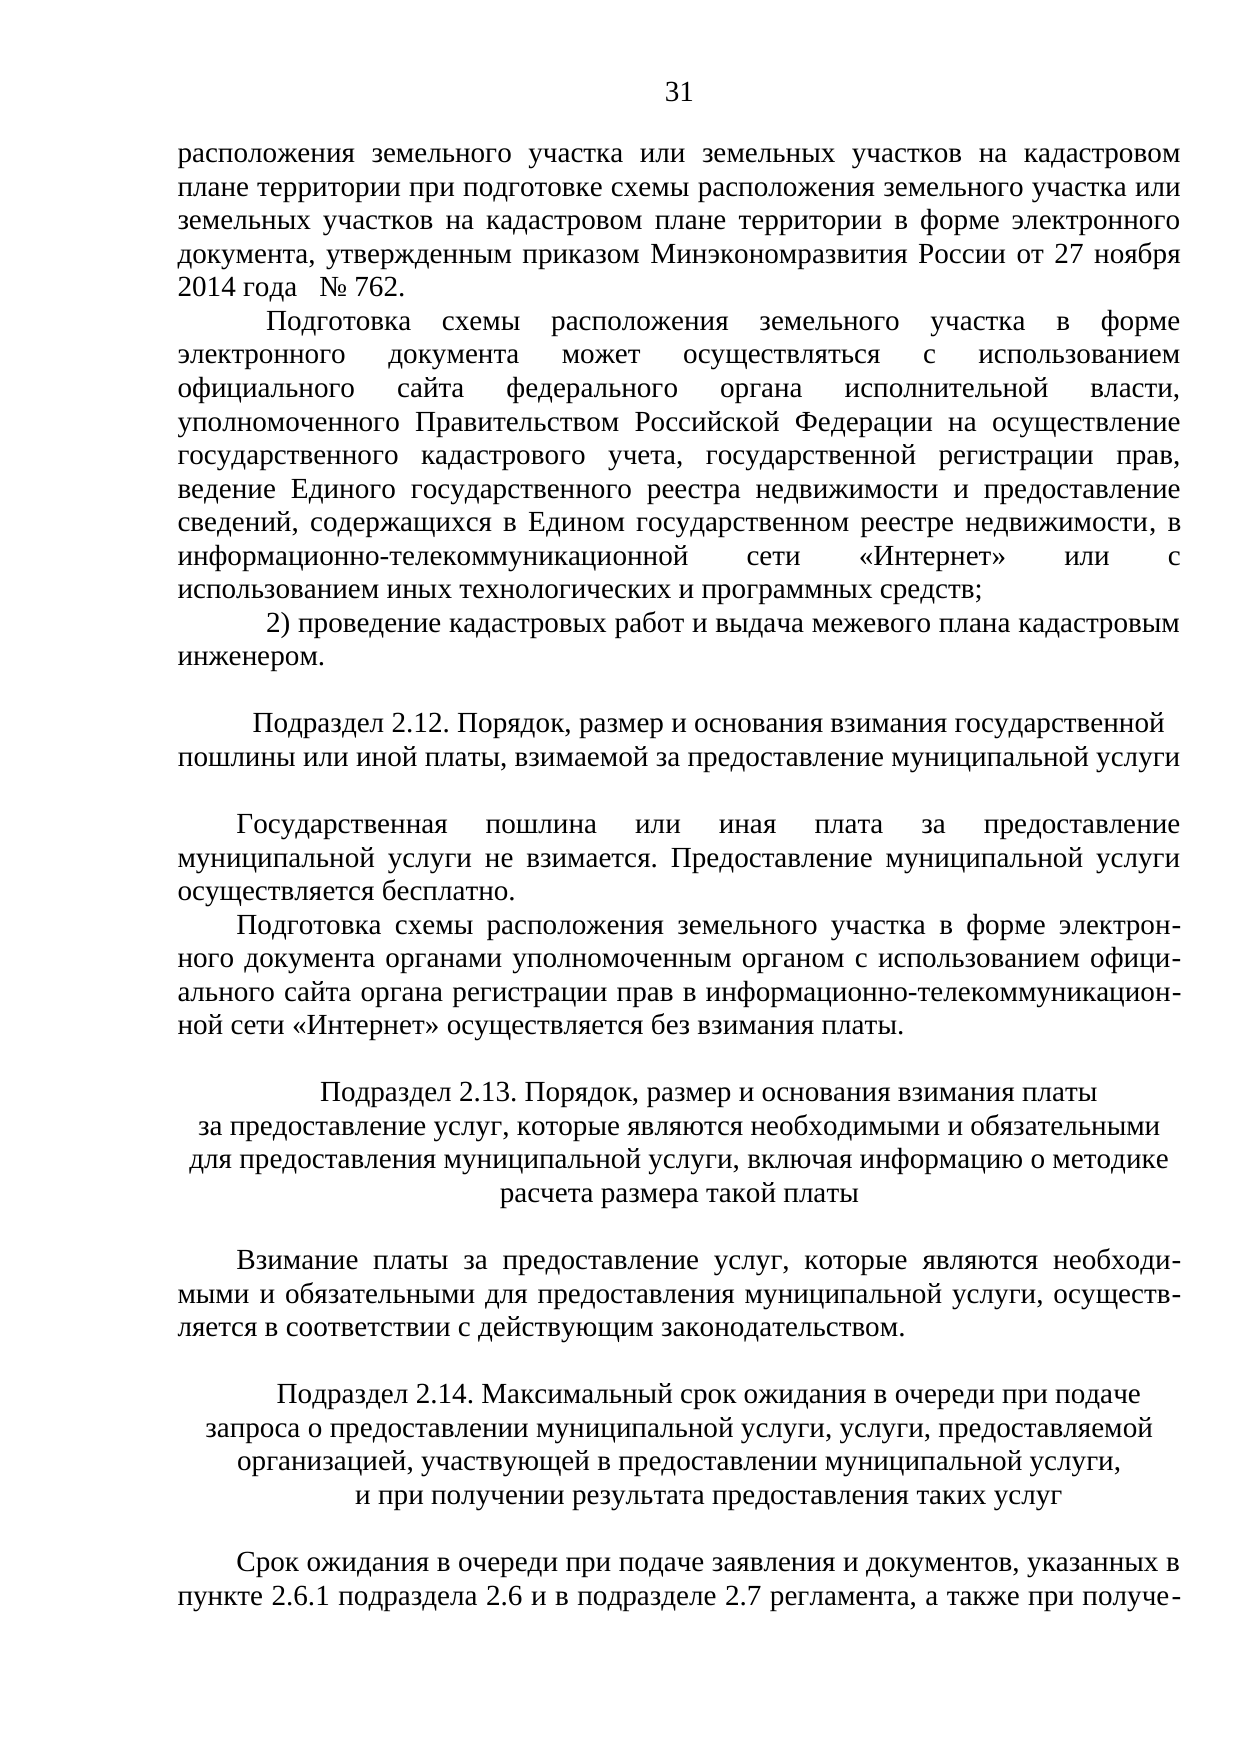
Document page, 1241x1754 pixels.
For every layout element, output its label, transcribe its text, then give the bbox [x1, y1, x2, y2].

text Подраздел 2.13. Порядок, размер и основания взимания платы за предоставление услуг, которые являются необходимыми и обязательными для предоставления муниципальной услуги, включая информацию о методике расчета размера такой платы [177, 1074, 1181, 1209]
text Подготовка схемы расположения земельного участка в форме электронного документа органами уполномоченным органом с использованием официального сайта органа регистрации прав в информационно-телекоммуникационной сети «Интернет» осуществляется без взимания платы. [177, 907, 1181, 1041]
text Государственная пошлина или иная плата за предоставление муниципальной услуги не взимается. Предоставление муниципальной услуги осуществляется бесплатно. [177, 806, 1181, 907]
text и при получении результата предоставления таких услуг [177, 1477, 1181, 1511]
text Подраздел 2.14. Максимальный срок ожидания в очереди при подаче запроса о предоставлении муниципальной услуги, услуги, предоставляемой организацией, участвующей в предоставлении муниципальной услуги, [177, 1376, 1181, 1477]
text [177, 1544, 1181, 1611]
text Подготовка схемы расположения земельного участка в форме электронного документа может осуществляться с использованием официального сайта федерального органа исполнительной власти, уполномоченного Правительством Российской Федерации на осуществление государственного кадастрового учета, государственной регистрации прав, ведение Единого государственного реестра недвижимости и предоставление сведений, содержащихся в Едином государственном реестре недвижимости, в информационно-телекоммуникационной сети «Интернет» или с использованием иных технологических и программных средств; [177, 303, 1181, 605]
text Подраздел 2.12. Порядок, размер и основания взимания государственной пошлины или иной платы, взимаемой за предоставление муниципальной услуги [177, 706, 1181, 773]
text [177, 135, 1181, 303]
text Взимание платы за предоставление услуг, которые являются необходимыми и обязательными для предоставления муниципальной услуги, осуществляется в соответствии с действующим законодательством. [177, 1242, 1181, 1343]
text 2) проведение кадастровых работ и выдача межевого плана кадастровым инженером. [177, 605, 1181, 672]
